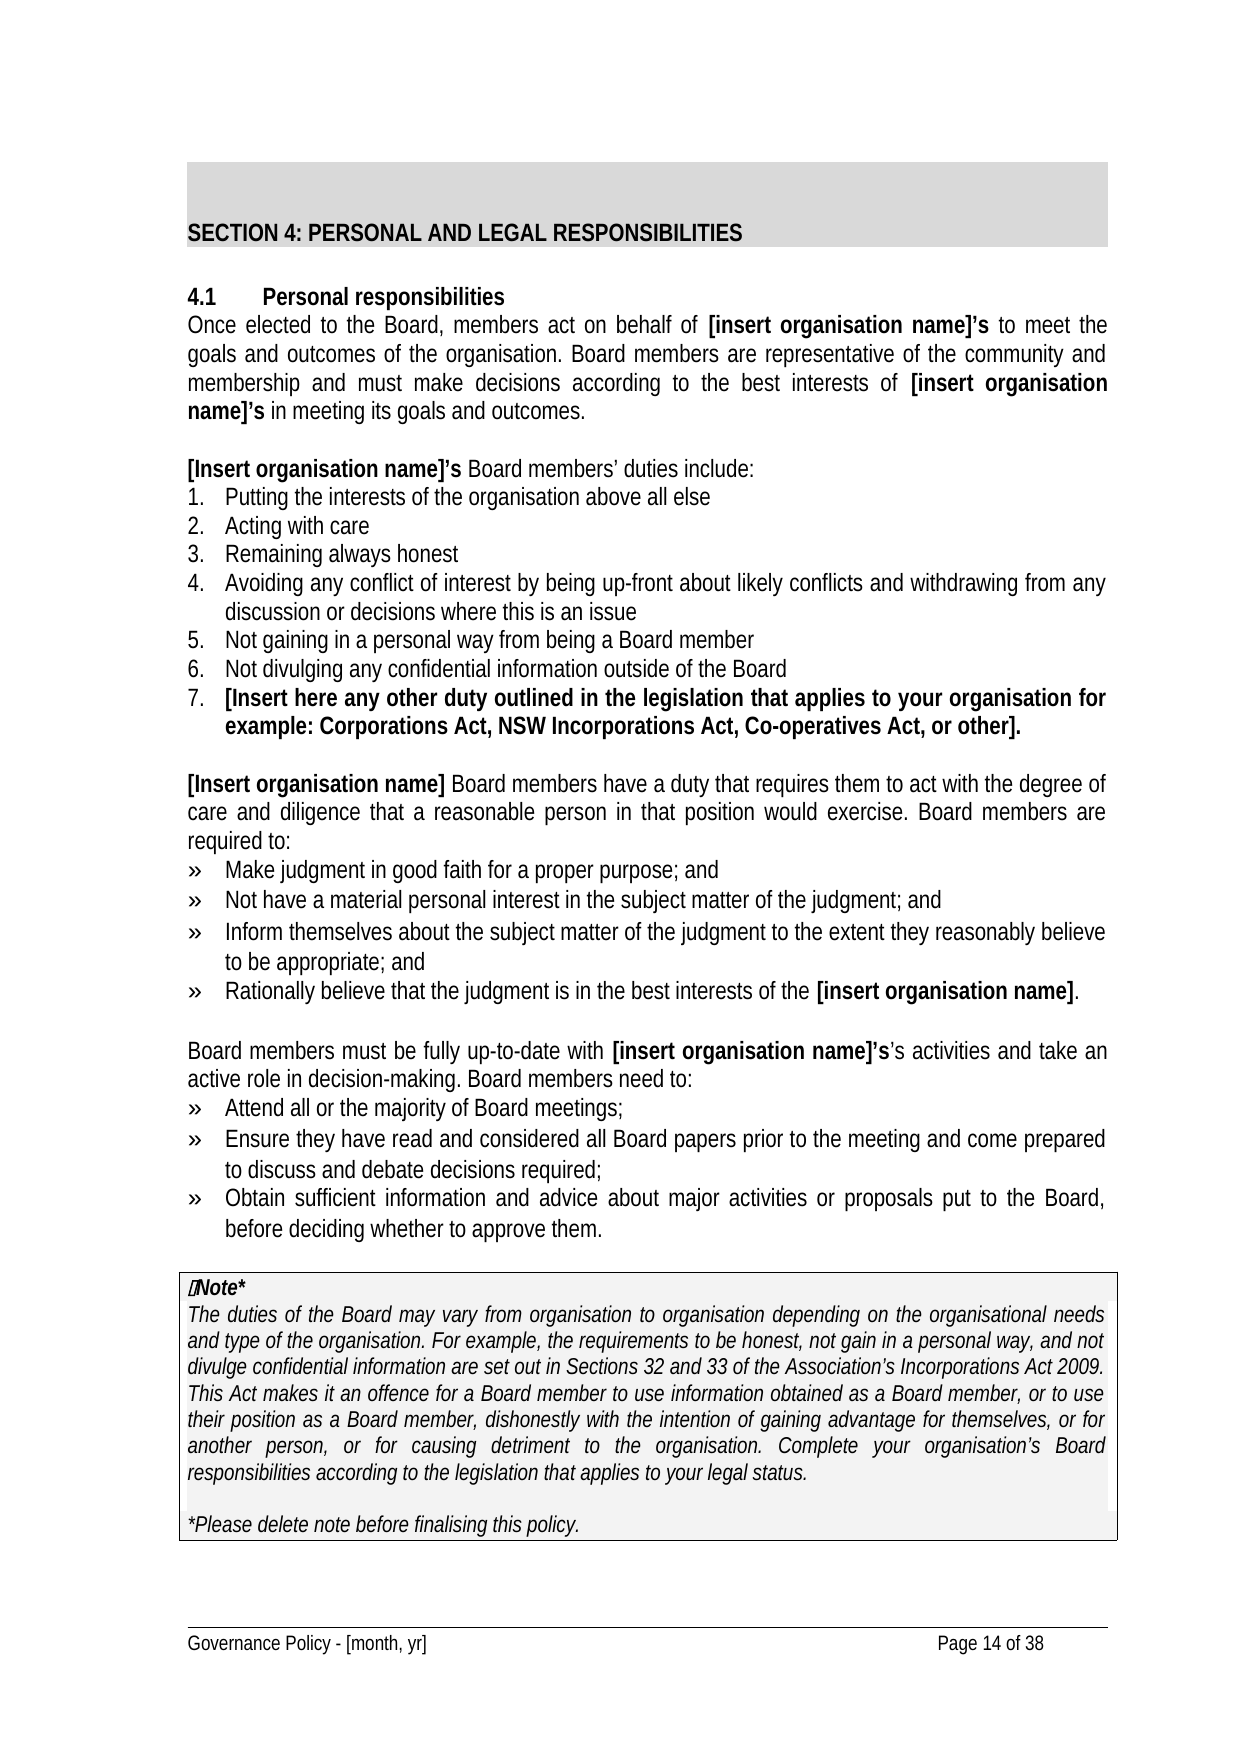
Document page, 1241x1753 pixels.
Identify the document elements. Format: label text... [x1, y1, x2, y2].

list Ensure they have read and considered all Board papers prior to the meeting and come prepared to discuss and debate decisions required; [187, 1124, 1108, 1183]
list Make judgment in good faith for a proper purpose; and [187, 854, 1108, 886]
text [Insert organisation name]’s Board members’ duties include: [187, 453, 1108, 482]
text [Insert organisation name] Board members have a duty that requires them to act with the degree of care and diligence that a reasonable person in that position would exercise. Board members are required to: [187, 769, 1108, 854]
list Attend all or the majority of Board meetings; [187, 1093, 1108, 1124]
list Rationally believe that the judgment is in the best interests of the [insert organisation name]. [187, 976, 1108, 1007]
list Not divulging any confidential information outside of the Board [187, 654, 1108, 683]
text Once elected to the Board, members act on behalf of [insert organisation name]’s to meet the goals and outcomes of the organisation. Board members are representative of the community and membership and must make decisions according to the best interests of [insert organisation name]’s in meeting its goals and outcomes. [187, 310, 1108, 425]
list Not have a material personal interest in the subject matter of the judgment; and [187, 886, 1108, 916]
list [Insert here any other duty outlined in the legislation that applies to your organisation for example: Corporations Act, NSW Incorporations Act, Co-operatives Act, or other]. [187, 683, 1108, 740]
subtitle 4.1 Personal responsibilities [187, 282, 1108, 310]
list Putting the interests of the organisation above all else [187, 482, 1108, 511]
text The duties of the Board may vary from organisation to organisation depending on the organisational needs and type of the organisation. For example, the requirements to be honest, not gain in a personal way, and not divulge confidential information are set out in Sections 32 and 33 of the Association’s Incorporations Act 2009. This Act makes it an offence for a Board member to use information obtained as a Board member, or to use their position as a Board member, dishonestly with the intention of gaining advantage for themselves, or for another person, or for causing detriment to the organisation. Complete your organisation’s Board responsibilities according to the legislation that applies to your legal status. [187, 1301, 1108, 1485]
list Remaining always honest [187, 539, 1108, 568]
subtitle SECTION 4: PERSONAL AND LEGAL RESPONSIBILITIES [187, 218, 1108, 247]
list Inform themselves about the subject matter of the judgment to the extent they reasonably believe to be appropriate; and [187, 916, 1108, 976]
list Not gaining in a personal way from being a Board member [187, 625, 1108, 654]
list Obtain sufficient information and advice about major activities or proposals put to the Board, before deciding whether to approve them. [187, 1183, 1108, 1243]
list Avoiding any conflict of interest by being up-front about likely conflicts and withdrawing from any discussion or decisions where this is an issue [187, 568, 1108, 625]
text Board members must be fully up-to-date with [insert organisation name]’s’s activities and take an active role in decision-making. Board members need to: [187, 1036, 1108, 1093]
text *Please delete note before finalising this policy. [180, 1509, 1117, 1540]
list Acting with care [187, 511, 1108, 539]
text Note* [180, 1273, 1117, 1301]
